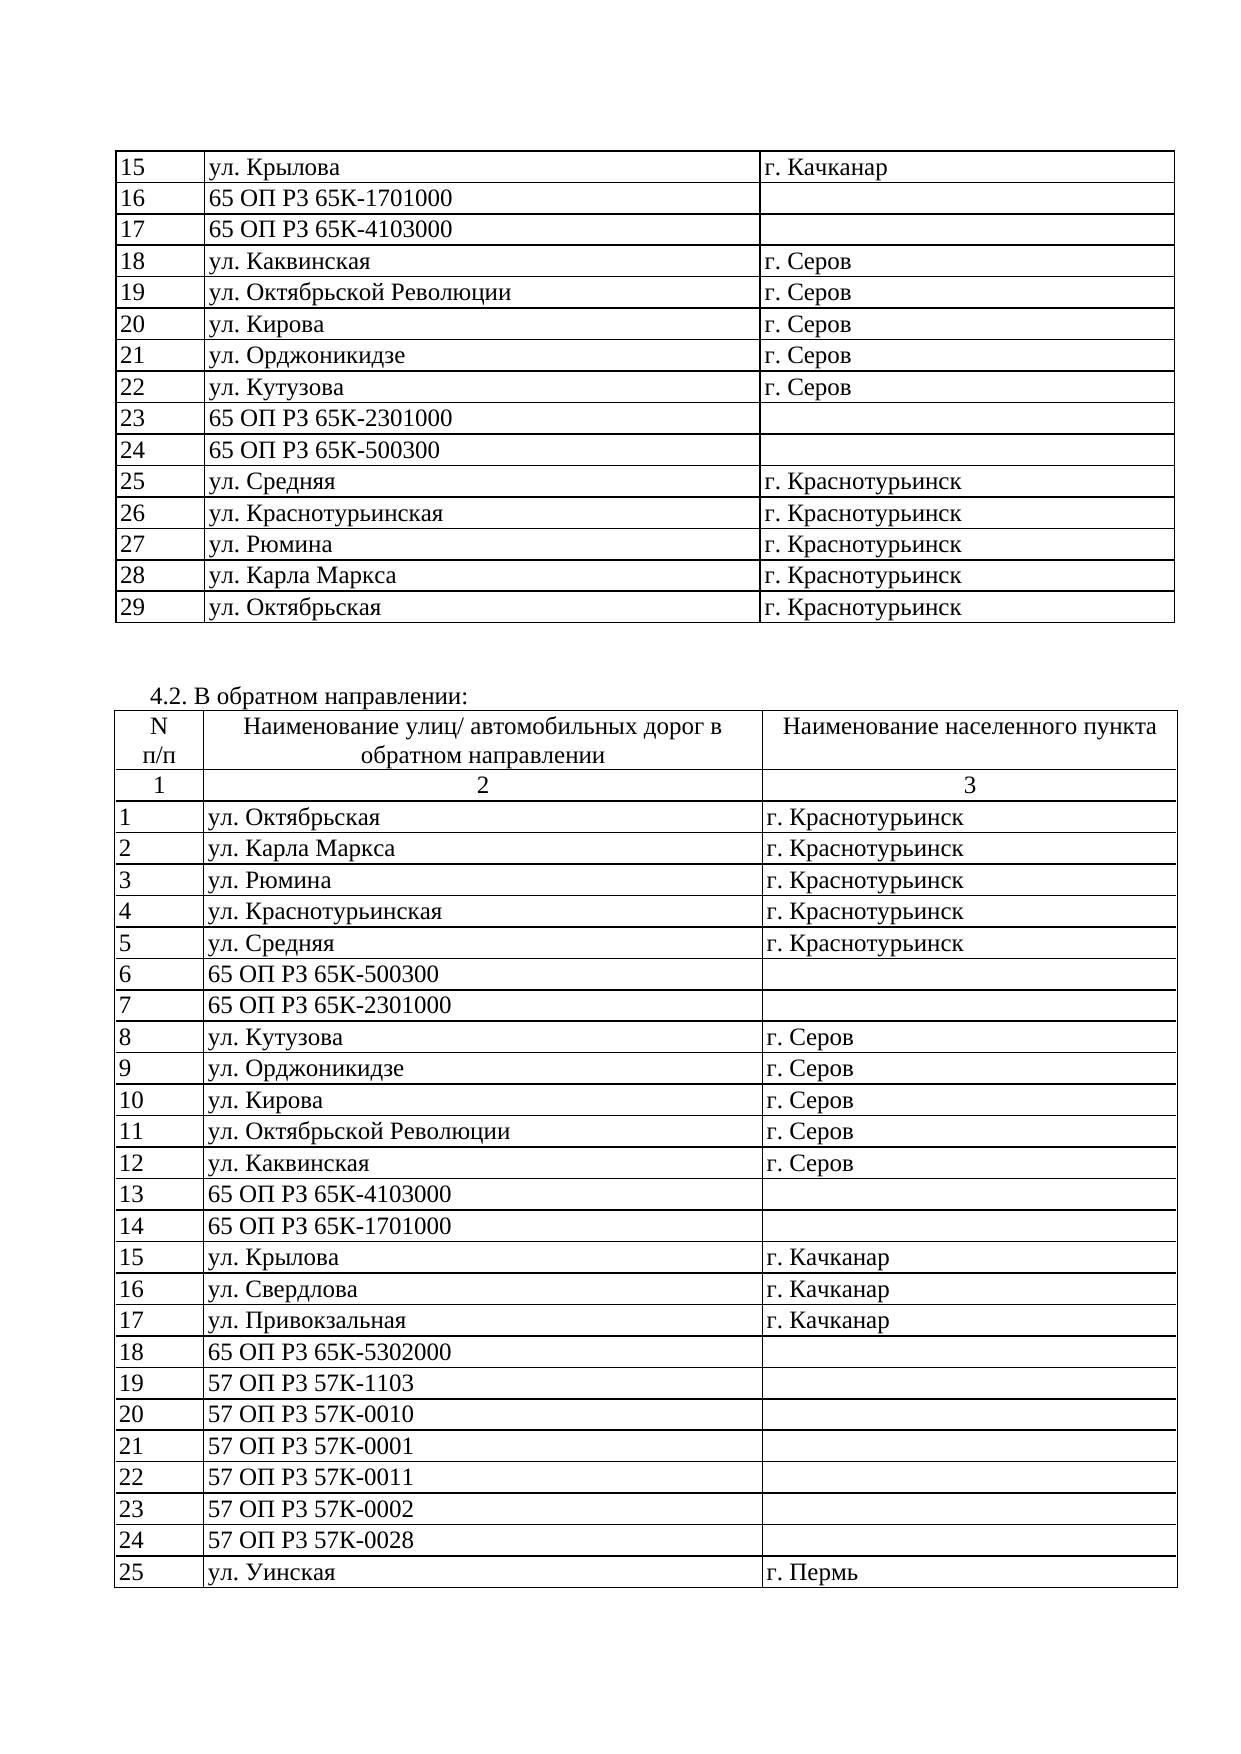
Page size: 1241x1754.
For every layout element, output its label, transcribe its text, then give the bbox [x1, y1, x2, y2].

table_cell 57 ОП Р3 57К-1103 [204, 1368, 762, 1398]
table_cell 25 [115, 1556, 203, 1587]
table_cell г. Краснотурьинск [763, 800, 1177, 832]
table_cell 19 [117, 277, 204, 307]
table_cell ул. Кутузова [204, 1022, 762, 1052]
table_cell ул. Кирова [205, 309, 759, 339]
table_cell [763, 958, 1177, 989]
table_cell 16 [117, 183, 204, 213]
table_cell 21 [117, 340, 204, 370]
table_cell г. Серов [761, 277, 1174, 307]
table_cell г. Серов [763, 1146, 1177, 1178]
table_cell 65 ОП РЗ 65К-500300 [204, 959, 762, 989]
table_cell г. Краснотурьинск [761, 529, 1174, 559]
table_cell ул. Карла Маркса [205, 561, 759, 590]
table_cell 28 [117, 561, 204, 590]
table_cell 57 ОП Р3 57К-0002 [204, 1494, 762, 1524]
table_cell 18 [115, 1336, 203, 1366]
table_cell 15 [117, 152, 204, 181]
table_cell г. Краснотурьинск [761, 561, 1174, 590]
table_cell ул. Октябрьская [205, 592, 759, 622]
table_cell 27 [117, 529, 204, 559]
table_cell 22 [117, 372, 204, 402]
table_cell 57 ОП Р3 57К-0028 [204, 1525, 762, 1555]
table_cell 14 [115, 1210, 203, 1241]
table_cell ул. Средняя [204, 928, 762, 957]
table_cell ул. Каквинская [205, 246, 759, 276]
table_cell [763, 1524, 1177, 1555]
table_cell 11 [115, 1116, 203, 1146]
table_cell 13 [115, 1179, 203, 1209]
table_cell г. Качканар [763, 1241, 1177, 1272]
table_cell г. Пермь [763, 1555, 1177, 1587]
table_cell [763, 1429, 1177, 1461]
table_cell [763, 1492, 1177, 1524]
table_cell ул. Орджоникидзе [204, 1053, 762, 1083]
table_cell ул. Крылова [204, 1242, 762, 1272]
table_cell 25 [117, 466, 204, 496]
table_cell г. Серов [761, 246, 1174, 276]
table_cell ул. Привокзальная [204, 1305, 762, 1335]
table_cell [761, 215, 1174, 244]
table_cell г. Краснотурьинск [763, 863, 1177, 894]
table_header Наименование населенного пункта [763, 711, 1177, 769]
table_cell г. Серов [761, 309, 1174, 339]
table_cell 10 [115, 1084, 203, 1115]
table_cell ул. Рюмина [205, 529, 759, 559]
text 4.2. В обратном направлении: [150, 681, 1090, 710]
table_cell 65 ОП РЗ 65К-1701000 [204, 1211, 762, 1241]
table_cell [763, 1335, 1177, 1366]
table_cell 57 ОП Р3 57К-0001 [204, 1431, 762, 1461]
table_cell 15 [115, 1242, 203, 1272]
table_cell ул. Средняя [205, 466, 759, 496]
table_cell 65 ОП РЗ 65К-4103000 [204, 1179, 762, 1209]
table_cell ул. Уинская [204, 1557, 762, 1587]
table_cell г. Серов [763, 1083, 1177, 1115]
table_cell 57 ОП Р3 57К-0011 [204, 1462, 762, 1492]
table_cell ул. Октябрьской Революции [204, 1116, 762, 1146]
table_cell [761, 435, 1174, 464]
table_cell [763, 989, 1177, 1020]
table_cell ул. Рюмина [204, 865, 762, 894]
table_cell г. Краснотурьинск [763, 895, 1177, 926]
table_cell 4 [115, 896, 203, 926]
table_cell 65 ОП Р3 65К-1701000 [205, 183, 759, 213]
table_cell 24 [115, 1525, 203, 1555]
table_cell [763, 1178, 1177, 1209]
table_cell [763, 1209, 1177, 1241]
table_cell 5 [115, 927, 203, 957]
table_cell ул. Орджоникидзе [205, 340, 759, 370]
table_cell 12 [115, 1147, 203, 1178]
table_cell 23 [115, 1493, 203, 1524]
table_cell г. Краснотурьинск [763, 832, 1177, 863]
table_cell 21 [115, 1430, 203, 1461]
table_cell 17 [115, 1305, 203, 1335]
table_cell 2 [204, 770, 762, 800]
table_cell ул. Свердлова [204, 1274, 762, 1303]
table_cell 19 [115, 1368, 203, 1398]
table_cell ул. Крылова [205, 152, 759, 181]
table_cell 65 ОП РЗ 65К-2301000 [204, 991, 762, 1020]
table_cell 26 [117, 498, 204, 527]
table_cell ул. Краснотурьинская [204, 896, 762, 926]
table_cell ул. Кирова [204, 1085, 762, 1115]
table_cell 1 [115, 801, 203, 832]
table_cell 3 [763, 769, 1177, 800]
table_cell г. Серов [763, 1020, 1177, 1052]
table_cell 57 ОП Р3 57К-0010 [204, 1400, 762, 1429]
table_cell 3 [115, 864, 203, 894]
table_cell 20 [115, 1399, 203, 1429]
table_cell 2 [115, 833, 203, 863]
table_cell г. Серов [763, 1115, 1177, 1146]
table_cell 23 [117, 403, 204, 433]
table_cell г. Качканар [763, 1304, 1177, 1335]
table_cell 65 ОП Р3 65К-5302000 [204, 1337, 762, 1366]
table_cell г. Качканар [763, 1272, 1177, 1303]
table_cell ул. Карла Маркса [204, 833, 762, 863]
table_cell 29 [117, 592, 204, 622]
table_cell г. Краснотурьинск [761, 592, 1174, 622]
table_cell 7 [115, 990, 203, 1020]
table_cell ул. Краснотурьинская [205, 498, 759, 527]
table_cell 1 [115, 770, 203, 800]
table_cell 65 ОП РЗ 65К-500300 [205, 435, 759, 464]
table_cell [763, 1461, 1177, 1492]
table_cell ул. Кутузова [205, 372, 759, 402]
table_cell ул. Октябрьской Революции [205, 277, 759, 307]
table_cell [761, 403, 1174, 433]
table_cell 22 [115, 1462, 203, 1492]
table_cell 65 ОП РЗ 65К-2301000 [205, 403, 759, 433]
table_cell 9 [115, 1053, 203, 1083]
table_cell г. Серов [761, 340, 1174, 370]
table_cell 6 [115, 959, 203, 989]
table_cell 20 [117, 309, 204, 339]
table_cell [763, 1398, 1177, 1429]
table_cell г. Краснотурьинск [761, 498, 1174, 527]
table_cell г. Краснотурьинск [763, 926, 1177, 957]
table_cell 8 [115, 1021, 203, 1052]
table_cell [761, 183, 1174, 213]
table_cell 17 [117, 215, 204, 244]
table_cell [763, 1366, 1177, 1398]
table_cell г. Краснотурьинск [761, 466, 1174, 496]
table_cell г. Качканар [761, 152, 1174, 181]
table_cell 65 ОП РЗ 65К-4103000 [205, 215, 759, 244]
table_header N п/п [115, 711, 203, 769]
table_cell г. Серов [763, 1052, 1177, 1083]
table_cell ул. Каквинская [204, 1148, 762, 1178]
table_cell ул. Октябрьская [204, 802, 762, 832]
table_cell 16 [115, 1273, 203, 1303]
table_cell г. Серов [761, 372, 1174, 402]
table_cell 24 [117, 435, 204, 464]
table_header Наименование улиц/ автомобильных дорог в обратном направлении [204, 711, 762, 769]
table_cell 18 [117, 246, 204, 276]
